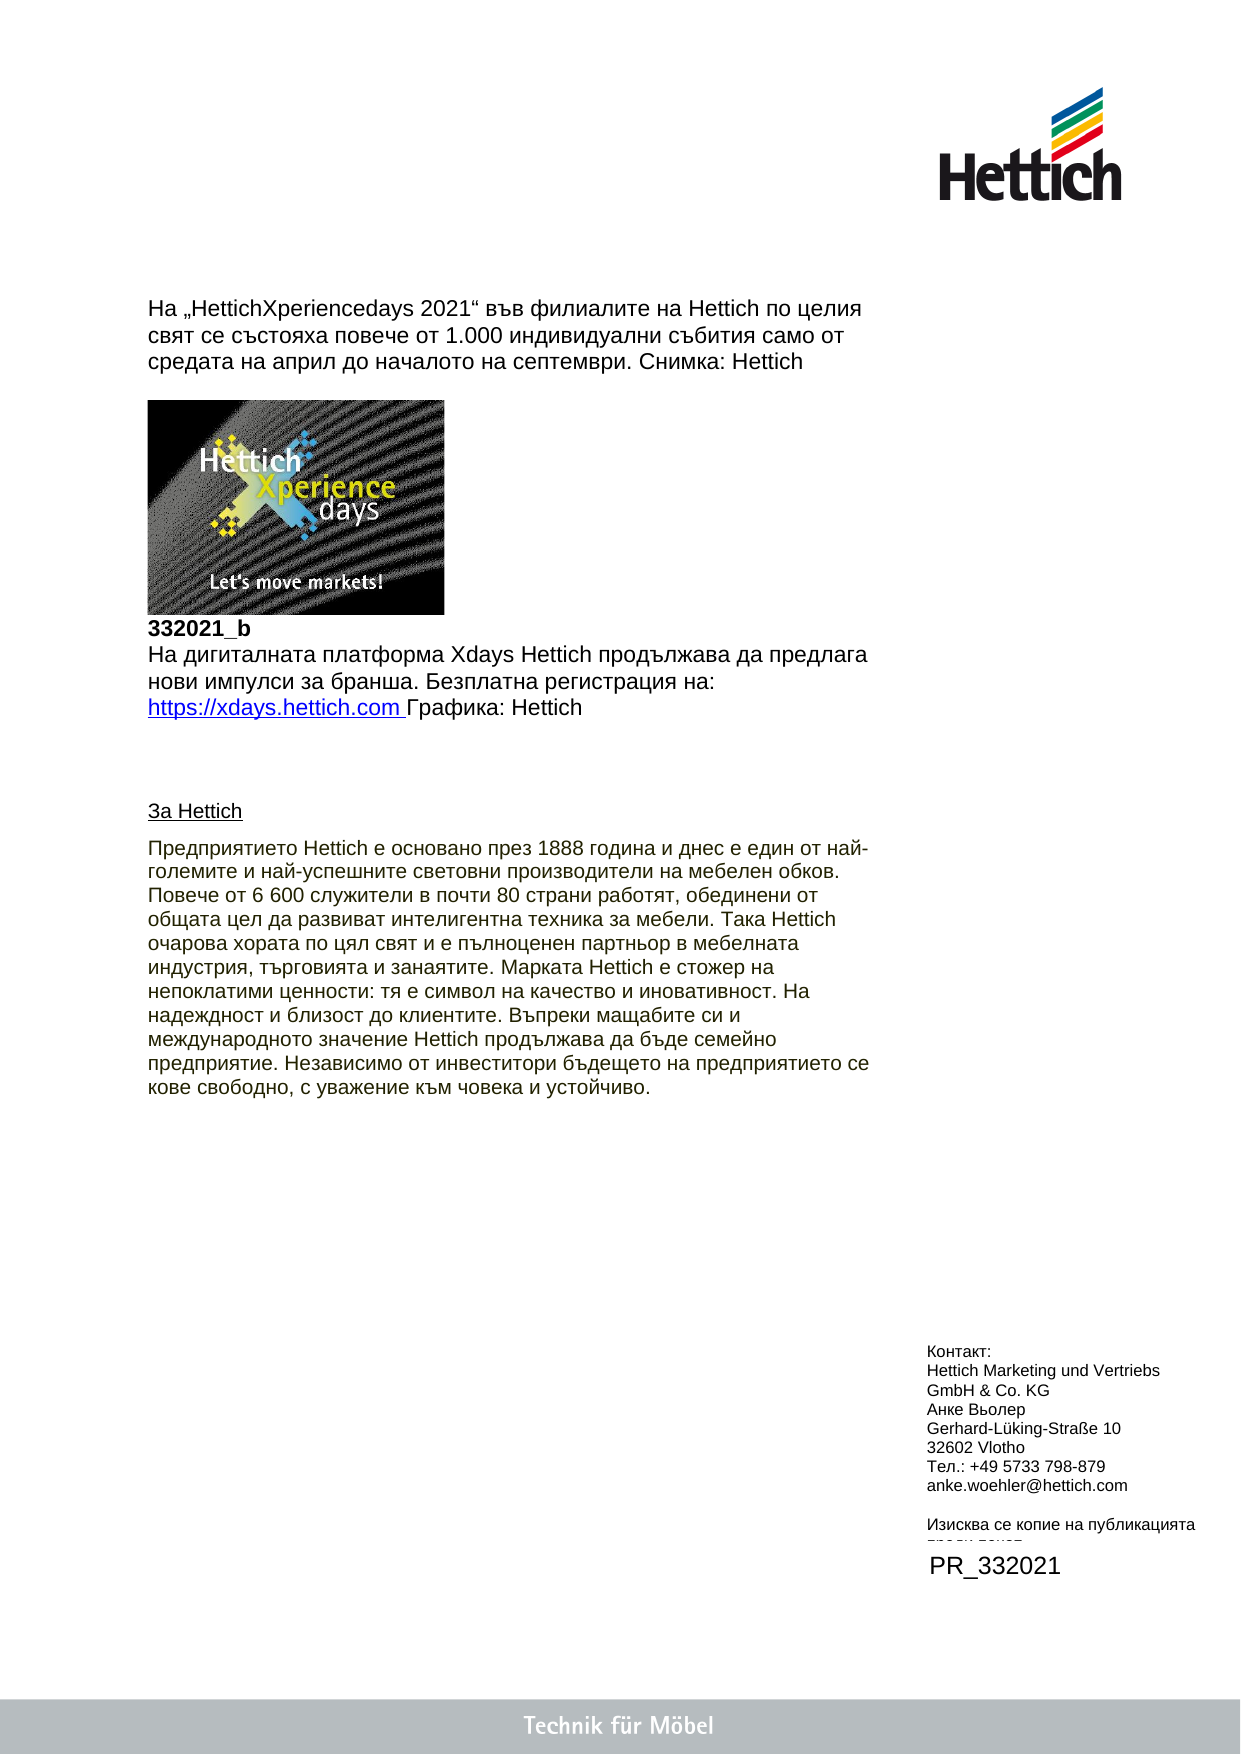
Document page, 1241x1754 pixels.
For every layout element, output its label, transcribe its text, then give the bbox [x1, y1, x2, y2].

text Предприятието Hettich е основано през 1888 година и днес е един от най-големите и най-успешните световни производители на мебелен обков. Повече от 6 600 служители в почти 80 страни работят, обединени от общата цел да развиват интелигентна техника за мебели. Така Hettich очарова хората по цял свят и е пълноценен партньор в мебелната индустрия, търговията и занаятите. Марката Hettich е стожер на непоклатими ценности: тя е символ на качество и иновативност. На надеждност и близост до клиентите. Въпреки мащабите си и международното значение Hettich продължава да бъде семейно предприятие. Независимо от инвеститори бъдещето на предприятието се кове свободно, с уважение към човека и устойчиво. [148, 835, 886, 1099]
text На „HettichXperiencedays 2021“ във филиалите на Hettich по целия свят се състояха повече от 1.000 индивидуални събития само от средата на април до началото на септември. Снимка: Hettich [148, 295, 886, 374]
picture [0, 1636, 1241, 1754]
picture [0, 6, 1241, 263]
text На дигиталната платформа Xdays Hettich продължава да предлага нови импулси за бранша. Безплатна регистрация на: https://xdays.hettich.com Графика: Hettich [148, 641, 886, 720]
picture [147, 400, 445, 615]
text За Hettich [148, 799, 886, 823]
text 332021_b [148, 615, 886, 641]
